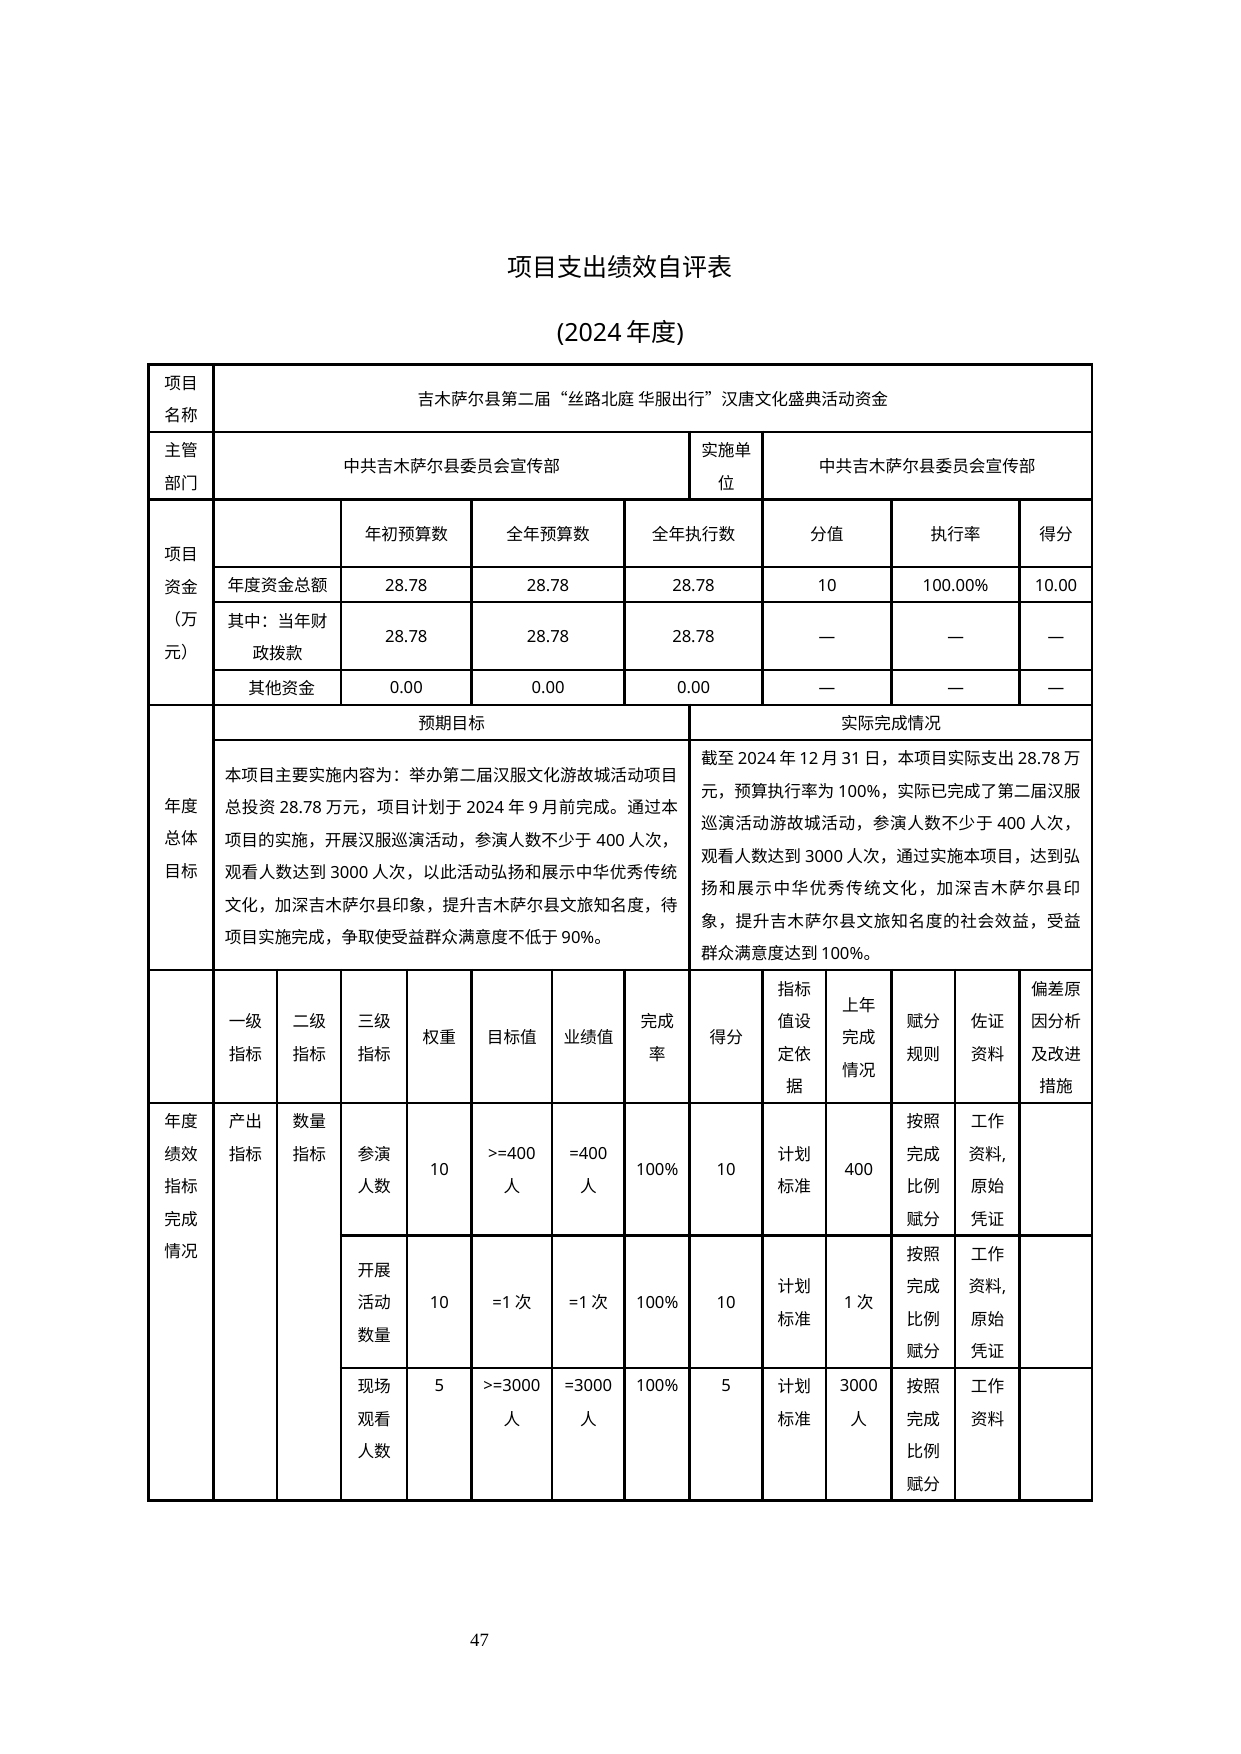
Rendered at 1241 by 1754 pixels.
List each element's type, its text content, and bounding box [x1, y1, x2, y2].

table_cell 工作资料 [956, 1369, 1018, 1499]
table_cell 完成率 [626, 971, 688, 1101]
table_cell 主管部门 [150, 433, 212, 498]
table_cell 产出指标 [215, 1104, 276, 1499]
table_cell 预期目标 [215, 706, 688, 739]
table_cell =400人 [553, 1104, 623, 1234]
table_cell 全年预算数 [473, 501, 623, 566]
table_cell — [764, 671, 890, 703]
table_cell 业绩值 [553, 971, 623, 1101]
table_cell 100% [626, 1369, 688, 1499]
table_cell 按照完成比例赋分 [893, 1237, 954, 1367]
table_cell 上年完成情况 [827, 971, 890, 1101]
table_cell 本项目主要实施内容为：举办第二届汉服文化游故城活动项目总投资28.78万元，项目计划于2024年9月前完成。通过本项目的实施，开展汉服巡演活动，参演人数不少于400人次，观看人数达到3000人次，以此活动弘扬和展示中华优秀传统文化，加深吉木萨尔县印象，提升吉木萨尔县文旅知名度，待项目实施完成，争取使受益群众满意度不低于90%。 [215, 741, 688, 969]
table_cell 28.78 [342, 568, 470, 601]
table_cell 吉木萨尔县第二届“丝路北庭 华服出行”汉唐文化盛典活动资金 [215, 366, 1091, 431]
table_cell 100.00% [893, 568, 1018, 601]
table_cell 中共吉木萨尔县委员会宣传部 [764, 433, 1091, 498]
table_cell [150, 971, 212, 1101]
table_cell 10 [691, 1237, 761, 1367]
table_cell 按照完成比例赋分 [893, 1104, 954, 1234]
table_cell 目标值 [473, 971, 551, 1101]
table_cell 截至2024年12月31日，本项目实际支出28.78万元，预算执行率为100%，实际已完成了第二届汉服巡演活动游故城活动，参演人数不少于400人次，观看人数达到3000人次，通过实施本项目，达到弘扬和展示中华优秀传统文化，加深吉木萨尔县印象，提升吉木萨尔县文旅知名度的社会效益，受益群众满意度达到100%。 [691, 741, 1091, 969]
table_cell >=400人 [473, 1104, 551, 1234]
table_cell 10 [764, 568, 890, 601]
table_cell 其中：当年财政拨款 [215, 603, 340, 668]
table_cell 项目名称 [150, 366, 212, 431]
table_cell — [893, 603, 1018, 668]
table_cell 0.00 [473, 671, 623, 703]
table_cell 工作资料,原始凭证 [956, 1237, 1018, 1367]
table_cell 偏差原因分析及改进措施 [1021, 971, 1091, 1101]
table_cell 28.78 [473, 603, 623, 668]
table_cell [215, 501, 340, 566]
table_cell 数量指标 [278, 1104, 340, 1499]
table_cell 年度绩效指标完成情况 [150, 1104, 212, 1499]
table_cell 得分 [691, 971, 761, 1101]
table_cell 一级指标 [215, 971, 276, 1101]
table_cell 开展活动数量 [342, 1237, 406, 1367]
table_cell 1次 [827, 1237, 890, 1367]
table_cell 二级指标 [278, 971, 340, 1101]
table_cell 参演人数 [342, 1104, 406, 1234]
table_cell 28.78 [473, 568, 623, 601]
table_cell — [1021, 671, 1091, 703]
table_cell 得分 [1021, 501, 1091, 566]
table_cell 三级指标 [342, 971, 406, 1101]
table_cell 分值 [764, 501, 890, 566]
table_cell 实施单位 [691, 433, 761, 498]
table_cell 现场观看人数 [342, 1369, 406, 1499]
table_cell 10.00 [1021, 568, 1091, 601]
table_cell 100% [626, 1237, 688, 1367]
table_cell 5 [408, 1369, 470, 1499]
table_cell 400 [827, 1104, 890, 1234]
table_cell 工作资料,原始凭证 [956, 1104, 1018, 1234]
table_cell [1021, 1104, 1091, 1234]
table_cell 指标值设定依据 [764, 971, 825, 1101]
table_cell 权重 [408, 971, 470, 1101]
table_cell 0.00 [626, 671, 761, 703]
table_cell 28.78 [626, 568, 761, 601]
table_cell >=3000人 [473, 1369, 551, 1499]
table_cell 计划标准 [764, 1104, 825, 1234]
table_cell [1021, 1237, 1091, 1367]
table_cell — [893, 671, 1018, 703]
table_cell 中共吉木萨尔县委员会宣传部 [215, 433, 688, 498]
table_cell — [1021, 603, 1091, 668]
table_cell 执行率 [893, 501, 1018, 566]
table_cell =1次 [473, 1237, 551, 1367]
table_cell =1次 [553, 1237, 623, 1367]
table_cell 实际完成情况 [691, 706, 1091, 739]
table_cell 计划标准 [764, 1237, 825, 1367]
table_cell 5 [691, 1369, 761, 1499]
table_cell 按照完成比例赋分 [893, 1369, 954, 1499]
table_cell 10 [408, 1104, 470, 1234]
table_cell 年度总体目标 [150, 706, 212, 969]
table_cell 其他资金 [215, 671, 340, 703]
table_cell 佐证资料 [956, 971, 1018, 1101]
table_cell 项目资金（万元） [150, 501, 212, 703]
table_cell 10 [691, 1104, 761, 1234]
table_cell 10 [408, 1237, 470, 1367]
table_cell 年初预算数 [342, 501, 470, 566]
table_cell 年度资金总额 [215, 568, 340, 601]
table_cell =3000人 [553, 1369, 623, 1499]
table_cell (2024年度) [148, 298, 1092, 363]
table_cell — [764, 603, 890, 668]
table_cell 28.78 [342, 603, 470, 668]
table_cell 100% [626, 1104, 688, 1234]
table_cell 0.00 [342, 671, 470, 703]
table_cell [1021, 1369, 1091, 1499]
table_cell 全年执行数 [626, 501, 761, 566]
table_cell 计划标准 [764, 1369, 825, 1499]
table_cell 赋分规则 [893, 971, 954, 1101]
table_cell 28.78 [626, 603, 761, 668]
table_cell 3000人 [827, 1369, 890, 1499]
table_header 项目支出绩效自评表 [148, 233, 1092, 298]
